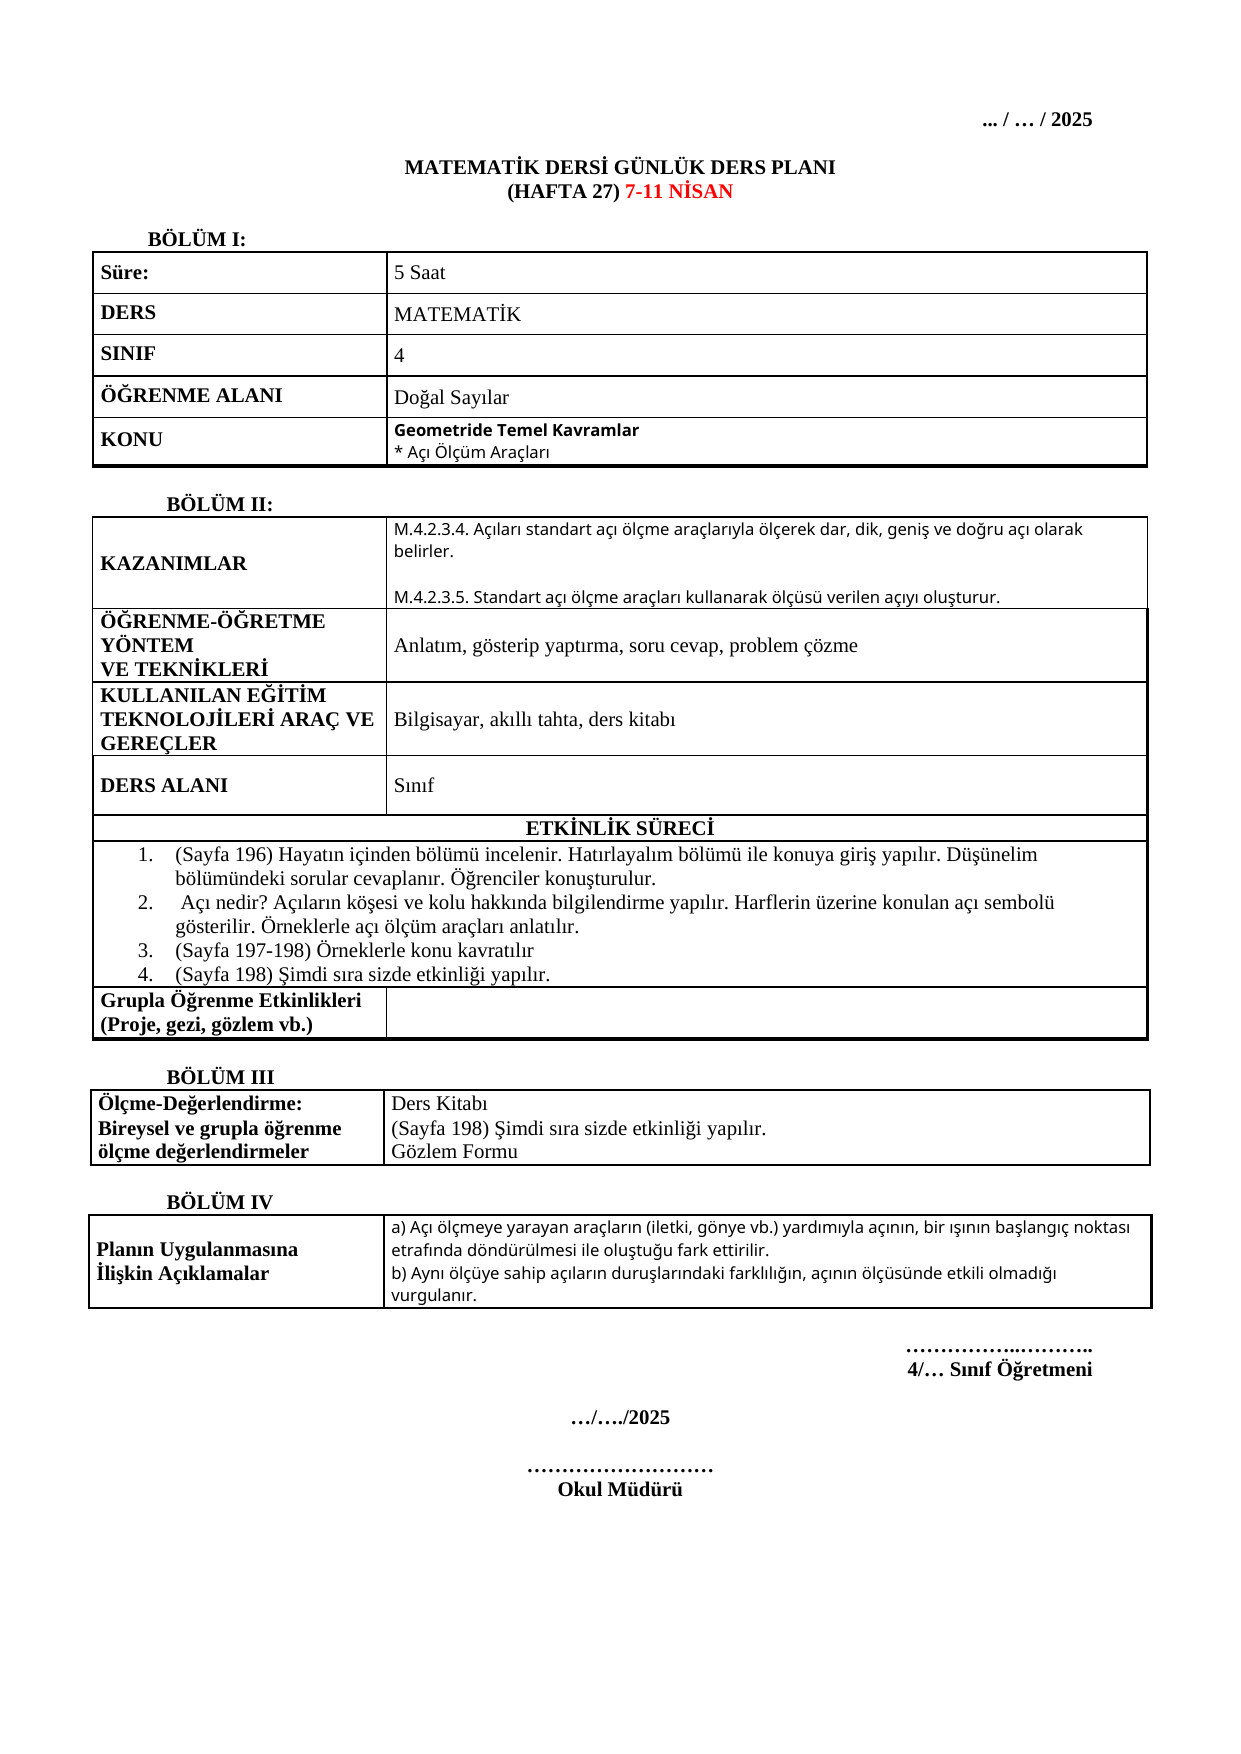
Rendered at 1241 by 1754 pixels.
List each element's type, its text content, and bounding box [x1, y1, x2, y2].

table_cell (Sayfa 196) Hayatın içinden bölümü incelenir. Hatırlayalım bölümü ile konuya giriş yapılır. Düşünelim bölümündeki sorular cevaplanır. Öğrenciler konuşturulur. Açı nedir? Açıların köşesi ve kolu hakkında bilgilendirme yapılır. Harflerin üzerine konulan açı sembolü gösterilir. Örneklerle açı ölçüm araçları anlatılır. (Sayfa 197-198) Örneklerle konu kavratılır (Sayfa 198) Şimdi sıra sizde etkinliği yapılır. [94, 842, 1146, 986]
table_cell Bilgisayar, akıllı tahta, ders kitabı [387, 683, 1146, 755]
table_cell MATEMATİK [388, 294, 1146, 334]
text ... / … / 2025 [148, 107, 1092, 131]
table_cell KULLANILAN EĞİTİM TEKNOLOJİLERİ ARAÇ VE GEREÇLER [93, 683, 386, 755]
table_cell [387, 988, 1146, 1036]
table_cell Doğal Sayılar [388, 377, 1146, 417]
table_header Süre: [94, 253, 386, 292]
text ……………………… [148, 1453, 1092, 1477]
table_cell DERS ALANI [94, 756, 386, 814]
table_cell Geometride Temel Kavramlar * Açı Ölçüm Araçları [388, 418, 1146, 463]
table_header Planın Uygulanmasına İlişkin Açıklamalar [90, 1216, 383, 1307]
table_cell KONU [94, 418, 386, 463]
table_cell ÖĞRENME-ÖĞRETME YÖNTEM VE TEKNİKLERİ [93, 609, 386, 681]
subtitle BÖLÜM III [148, 1065, 1092, 1089]
table_header M.4.2.3.4. Açıları standart açı ölçme araçlarıyla ölçerek dar, dik, geniş ve doğru açı olarak belirler. M.4.2.3.5. Standart açı ölçme araçları kullanarak ölçüsü verilen açıyı oluşturur. [387, 518, 1147, 608]
text 4/… Sınıf Öğretmeni [148, 1357, 1092, 1381]
table_header KAZANIMLAR [93, 518, 386, 608]
table_cell SINIF [94, 335, 386, 375]
text Okul Müdürü [148, 1477, 1092, 1501]
text MATEMATİK DERSİ GÜNLÜK DERS PLANI [148, 155, 1092, 179]
text …/…./2025 [148, 1405, 1092, 1429]
table_cell ÖĞRENME ALANI [94, 377, 386, 417]
table_header Ölçme-Değerlendirme: Bireysel ve grupla öğrenme ölçme değerlendirmeler [92, 1091, 383, 1163]
subtitle BÖLÜM IV [148, 1190, 1092, 1214]
text BÖLÜM II: [148, 492, 1092, 516]
table_header Ders Kitabı (Sayfa 198) Şimdi sıra sizde etkinliği yapılır. Gözlem Formu [385, 1091, 1149, 1163]
table_header a) Açı ölçmeye yarayan araçların (iletki, gönye vb.) yardımıyla açının, bir ışının başlangıç noktası etrafında döndürülmesi ile oluştuğu fark ettirilir. b) Aynı ölçüye sahip açıların duruşlarındaki farklılığın, açının ölçüsünde etkili olmadığı vurgulanır. [385, 1216, 1150, 1307]
text BÖLÜM I: [148, 227, 1092, 251]
table_cell 4 [388, 335, 1146, 375]
table_cell DERS [94, 294, 386, 334]
text ……………..……….. [148, 1333, 1092, 1357]
table_cell ETKİNLİK SÜRECİ [94, 816, 1146, 840]
text (HAFTA 27) 7-11 NİSAN [148, 179, 1092, 203]
table_header 5 Saat [388, 253, 1146, 292]
table_cell Anlatım, gösterip yaptırma, soru cevap, problem çözme [387, 609, 1146, 681]
table_cell Grupla Öğrenme Etkinlikleri (Proje, gezi, gözlem vb.) [94, 988, 386, 1036]
table_cell Sınıf [387, 756, 1146, 814]
